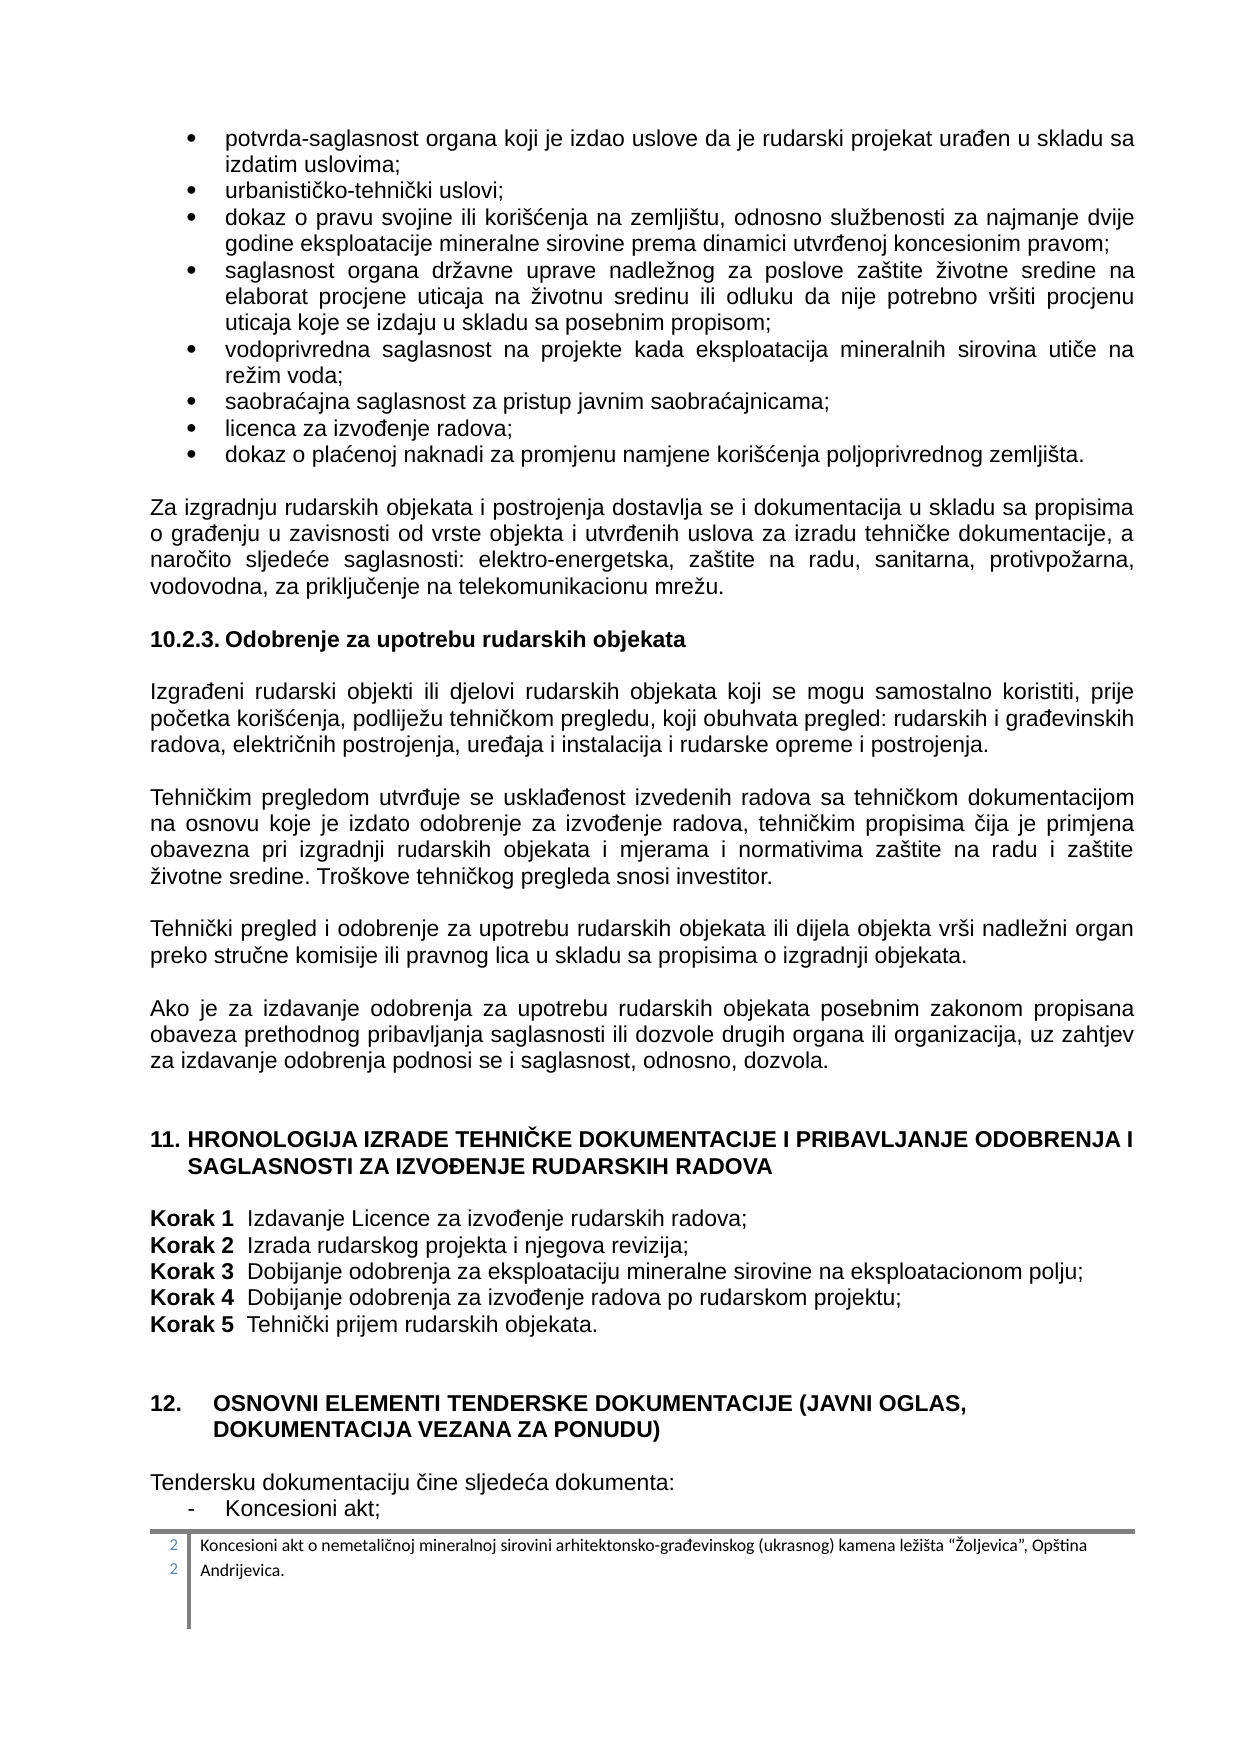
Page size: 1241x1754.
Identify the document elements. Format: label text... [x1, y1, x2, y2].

text Tehničkim pregledom utvrđuje se usklađenost izvedenih radova sa tehničkom dokumentacijom na osnovu koje je izdato odobrenje za izvođenje radova, tehničkim propisima čija je primjena obavezna pri izgradnji rudarskih objekata i mjerama i normativima zaštite na radu i zaštite životne sredine. Troškove tehničkog pregleda snosi investitor. [150, 784, 1135, 889]
text Izgrađeni rudarski objekti ili djelovi rudarskih objekata koji se mogu samostalno koristiti, prije početka korišćenja, podliježu tehničkom pregledu, koji obuhvata pregled: rudarskih i građevinskih radova, električnih postrojenja, uređaja i instalacija i rudarske opreme i postrojenja. [150, 678, 1135, 757]
list Korak 1 Izdavanje Licence za izvođenje rudarskih radova; [150, 1205, 1135, 1232]
list dokaz o plaćenoj naknadi za promjenu namjene korišćenja poljoprivrednog zemljišta. [187, 441, 1135, 467]
subtitle HRONOLOGIJA IZRADE TEHNIČKE DOKUMENTACIJE I PRIBAVLJANJE ODOBRENJA I SAGLASNOSTI ZA IZVOĐENJE RUDARSKIH RADOVA [150, 1126, 1135, 1179]
text Tendersku dokumentaciju čine sljedeća dokumenta: [150, 1469, 1135, 1495]
subtitle OSNOVNI ELEMENTI TENDERSKE DOKUMENTACIJE (JAVNI OGLAS, [150, 1390, 1135, 1416]
text Korak 3 Dobijanje odobrenja za eksploataciju mineralne sirovine na eksploatacionom polju; [150, 1258, 1135, 1284]
text Za izgradnju rudarskih objekata i postrojenja dostavlja se i dokumentacija u skladu sa propisima o građenju u zavisnosti od vrste objekta i utvrđenih uslova za izradu tehničke dokumentacije, a naročito sljedeće saglasnosti: elektro-energetska, zaštite na radu, sanitarna, protivpožarna, vodovodna, za priključenje na telekomunikacionu mrežu. [150, 494, 1135, 599]
list dokaz o pravu svojine ili korišćenja na zemljištu, odnosno službenosti za najmanje dvije godine eksploatacije mineralne sirovine prema dinamici utvrđenoj koncesionim pravom; [187, 204, 1135, 257]
text Korak 5 Tehnički prijem rudarskih objekata. [150, 1311, 1135, 1337]
list urbanističko-tehnički uslovi; [187, 177, 1135, 204]
list saglasnost organa državne uprave nadležnog za poslove zaštite životne sredine na elaborat procjene uticaja na životnu sredinu ili odluku da nije potrebno vršiti procjenu uticaja koje se izdaju u skladu sa posebnim propisom; [187, 257, 1135, 336]
list vodoprivredna saglasnost na projekte kada eksploatacija mineralnih sirovina utiče na režim voda; [187, 336, 1135, 388]
text Korak 4 Dobijanje odobrenja za izvođenje radova po rudarskom projektu; [150, 1284, 1135, 1311]
list licenca za izvođenje radova; [187, 415, 1135, 441]
text Ako je za izdavanje odobrenja za upotrebu rudarskih objekata posebnim zakonom propisana obaveza prethodnog pribavljanja saglasnosti ili dozvole drugih organa ili organizacija, uz zahtjev za izdavanje odobrenja podnosi se i saglasnost, odnosno, dozvola. [150, 994, 1135, 1073]
list potvrda-saglasnost organa koji je izdao uslove da je rudarski projekat urađen u skladu sa izdatim uslovima; [187, 125, 1135, 177]
text Korak 2 Izrada rudarskog projekta i njegova revizija; [150, 1232, 1135, 1258]
subtitle Odobrenje za upotrebu rudarskih objekata [150, 626, 1135, 652]
list Koncesioni akt; [187, 1495, 1135, 1522]
subtitle DOKUMENTACIJA VEZANA ZA PONUDU) [187, 1416, 1135, 1442]
list saobraćajna saglasnost za pristup javnim saobraćajnicama; [187, 388, 1135, 415]
text Tehnički pregled i odobrenje za upotrebu rudarskih objekata ili dijela objekta vrši nadležni organ preko stručne komisije ili pravnog lica u skladu sa propisima o izgradnji objekata. [150, 915, 1135, 968]
